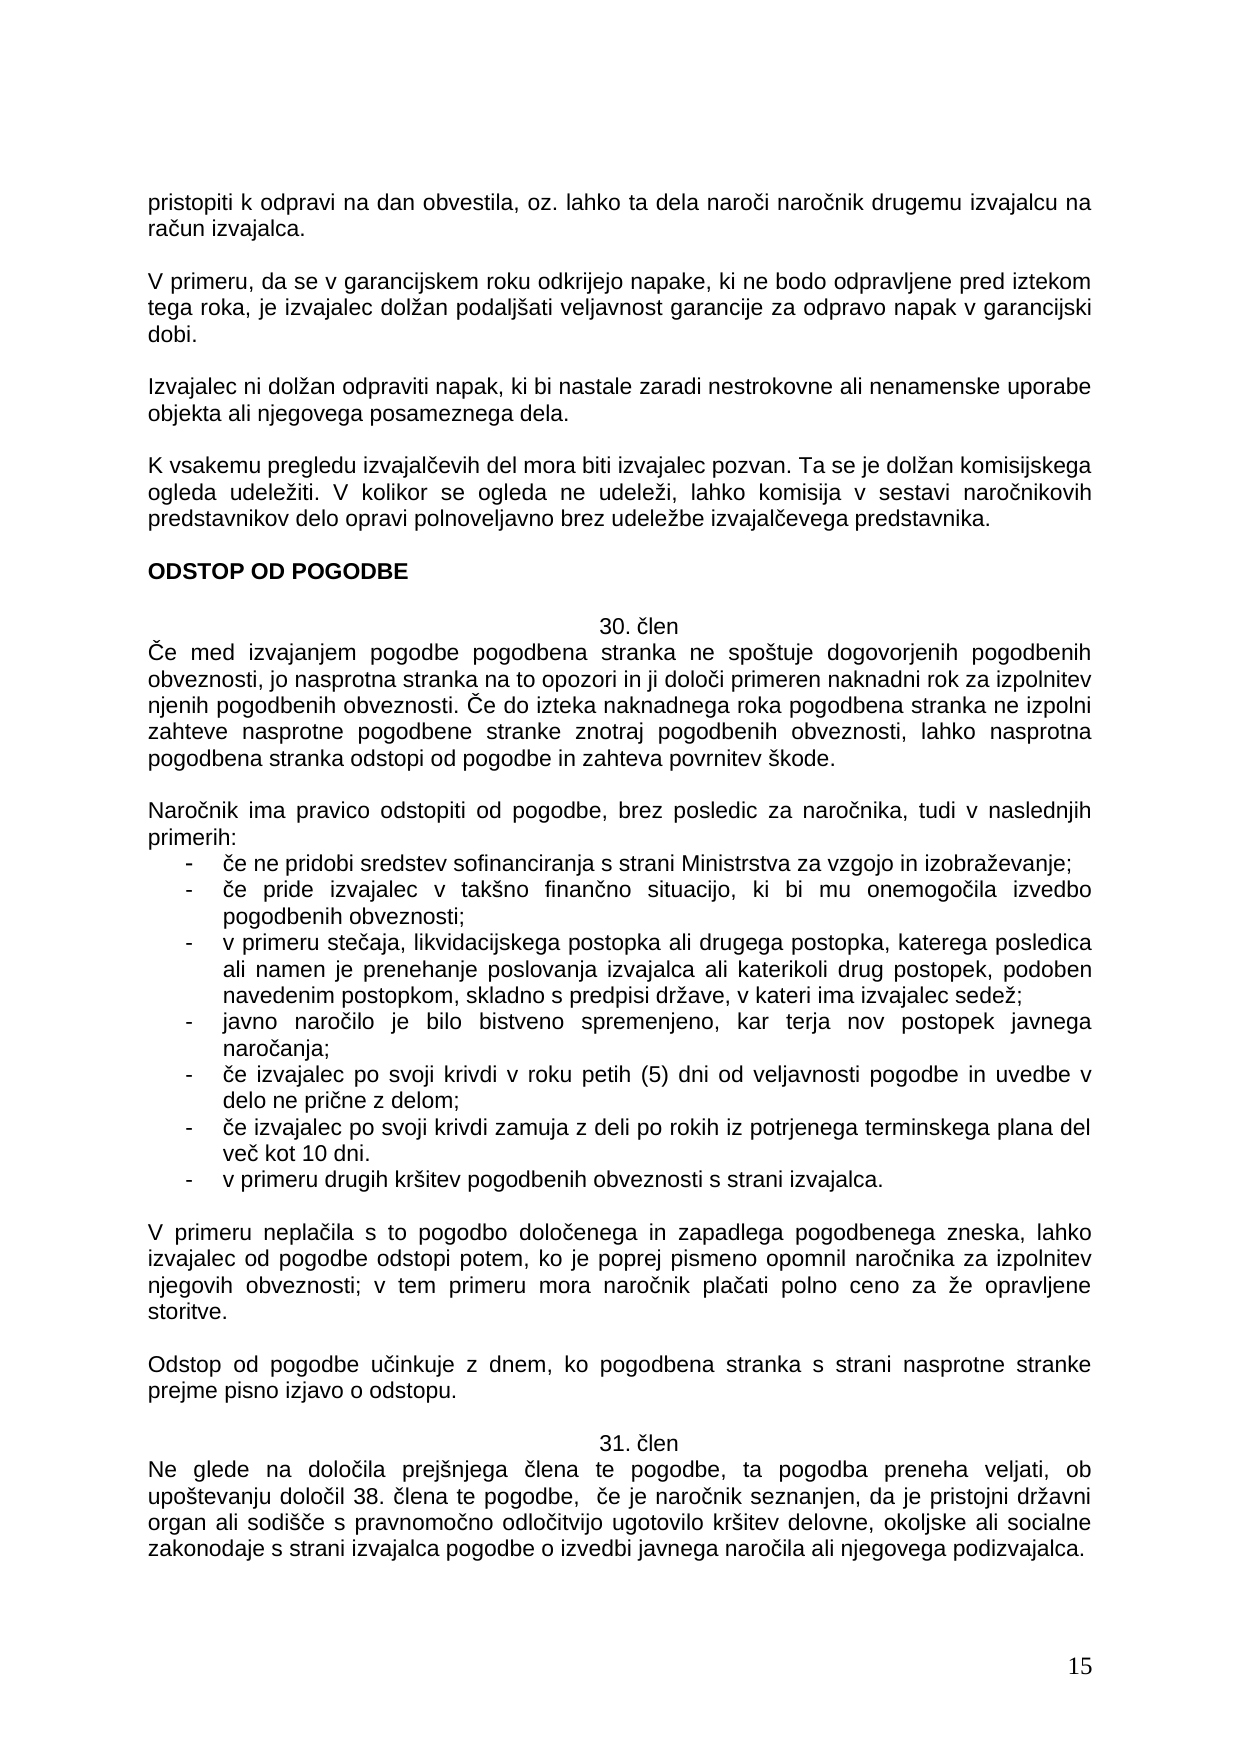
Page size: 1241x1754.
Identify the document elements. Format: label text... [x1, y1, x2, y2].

list če ne pridobi sredstev sofinanciranja s strani Ministrstva za vzgojo in izobraževanje; [185, 850, 1092, 876]
text Naročnik ima pravico odstopiti od pogodbe, brez posledic za naročnika, tudi v naslednjih primerih: [148, 797, 1092, 850]
text Ne glede na določila prejšnjega člena te pogodbe, ta pogodba preneha veljati, ob upoštevanju določil 38. člena te pogodbe, če je naročnik seznanjen, da je pristojni državni organ ali sodišče s pravnomočno odločitvijo ugotovilo kršitev delovne, okoljske ali socialne zakonodaje s strani izvajalca pogodbe o izvedbi javnega naročila ali njegovega podizvajalca. [148, 1456, 1092, 1562]
text Odstop od pogodbe učinkuje z dnem, ko pogodbena stranka s strani nasprotne stranke prejme pisno izjavo o odstopu. [148, 1351, 1092, 1403]
text V primeru neplačila s to pogodbo določenega in zapadlega pogodbenega zneska, lahko izvajalec od pogodbe odstopi potem, ko je poprej pismeno opomnil naročnika za izpolnitev njegovih obveznosti; v tem primeru mora naročnik plačati polno ceno za že opravljene storitve. [148, 1219, 1092, 1324]
list člen [185, 1430, 1092, 1456]
list v primeru stečaja, likvidacijskega postopka ali drugega postopka, katerega posledica ali namen je prenehanje poslovanja izvajalca ali katerikoli drug postopek, podoben navedenim postopkom, skladno s predpisi države, v kateri ima izvajalec sedež; [185, 929, 1092, 1008]
text Izvajalec ni dolžan odpraviti napak, ki bi nastale zaradi nestrokovne ali nenamenske uporabe objekta ali njegovega posameznega dela. [148, 373, 1092, 426]
list če pride izvajalec v takšno finančno situacijo, ki bi mu onemogočila izvedbo pogodbenih obveznosti; [185, 876, 1092, 929]
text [148, 189, 1092, 242]
text K vsakemu pregledu izvajalčevih del mora biti izvajalec pozvan. Ta se je dolžan komisijskega ogleda udeležiti. V kolikor se ogleda ne udeleži, lahko komisija v sestavi naročnikovih predstavnikov delo opravi polnoveljavno brez udeležbe izvajalčevega predstavnika. [148, 452, 1092, 531]
text Če med izvajanjem pogodbe pogodbena stranka ne spoštuje dogovorjenih pogodbenih obveznosti, jo nasprotna stranka na to opozori in ji določi primeren naknadni rok za izpolnitev njenih pogodbenih obveznosti. Če do izteka naknadnega roka pogodbena stranka ne izpolni zahteve nasprotne pogodbene stranke znotraj pogodbenih obveznosti, lahko nasprotna pogodbena stranka odstopi od pogodbe in zahteva povrnitev škode. [148, 639, 1092, 771]
list če izvajalec po svoji krivdi v roku petih (5) dni od veljavnosti pogodbe in uvedbe v delo ne prične z delom; [185, 1061, 1092, 1114]
list člen [185, 613, 1092, 639]
text ODSTOP OD POGODBE [148, 558, 1092, 584]
text V primeru, da se v garancijskem roku odkrijejo napake, ki ne bodo odpravljene pred iztekom tega roka, je izvajalec dolžan podaljšati veljavnost garancije za odpravo napak v garancijski dobi. [148, 268, 1092, 347]
list javno naročilo je bilo bistveno spremenjeno, kar terja nov postopek javnega naročanja; [185, 1008, 1092, 1061]
list če izvajalec po svoji krivdi zamuja z deli po rokih iz potrjenega terminskega plana del več kot 10 dni. [185, 1114, 1092, 1166]
list v primeru drugih kršitev pogodbenih obveznosti s strani izvajalca. [185, 1166, 1092, 1193]
